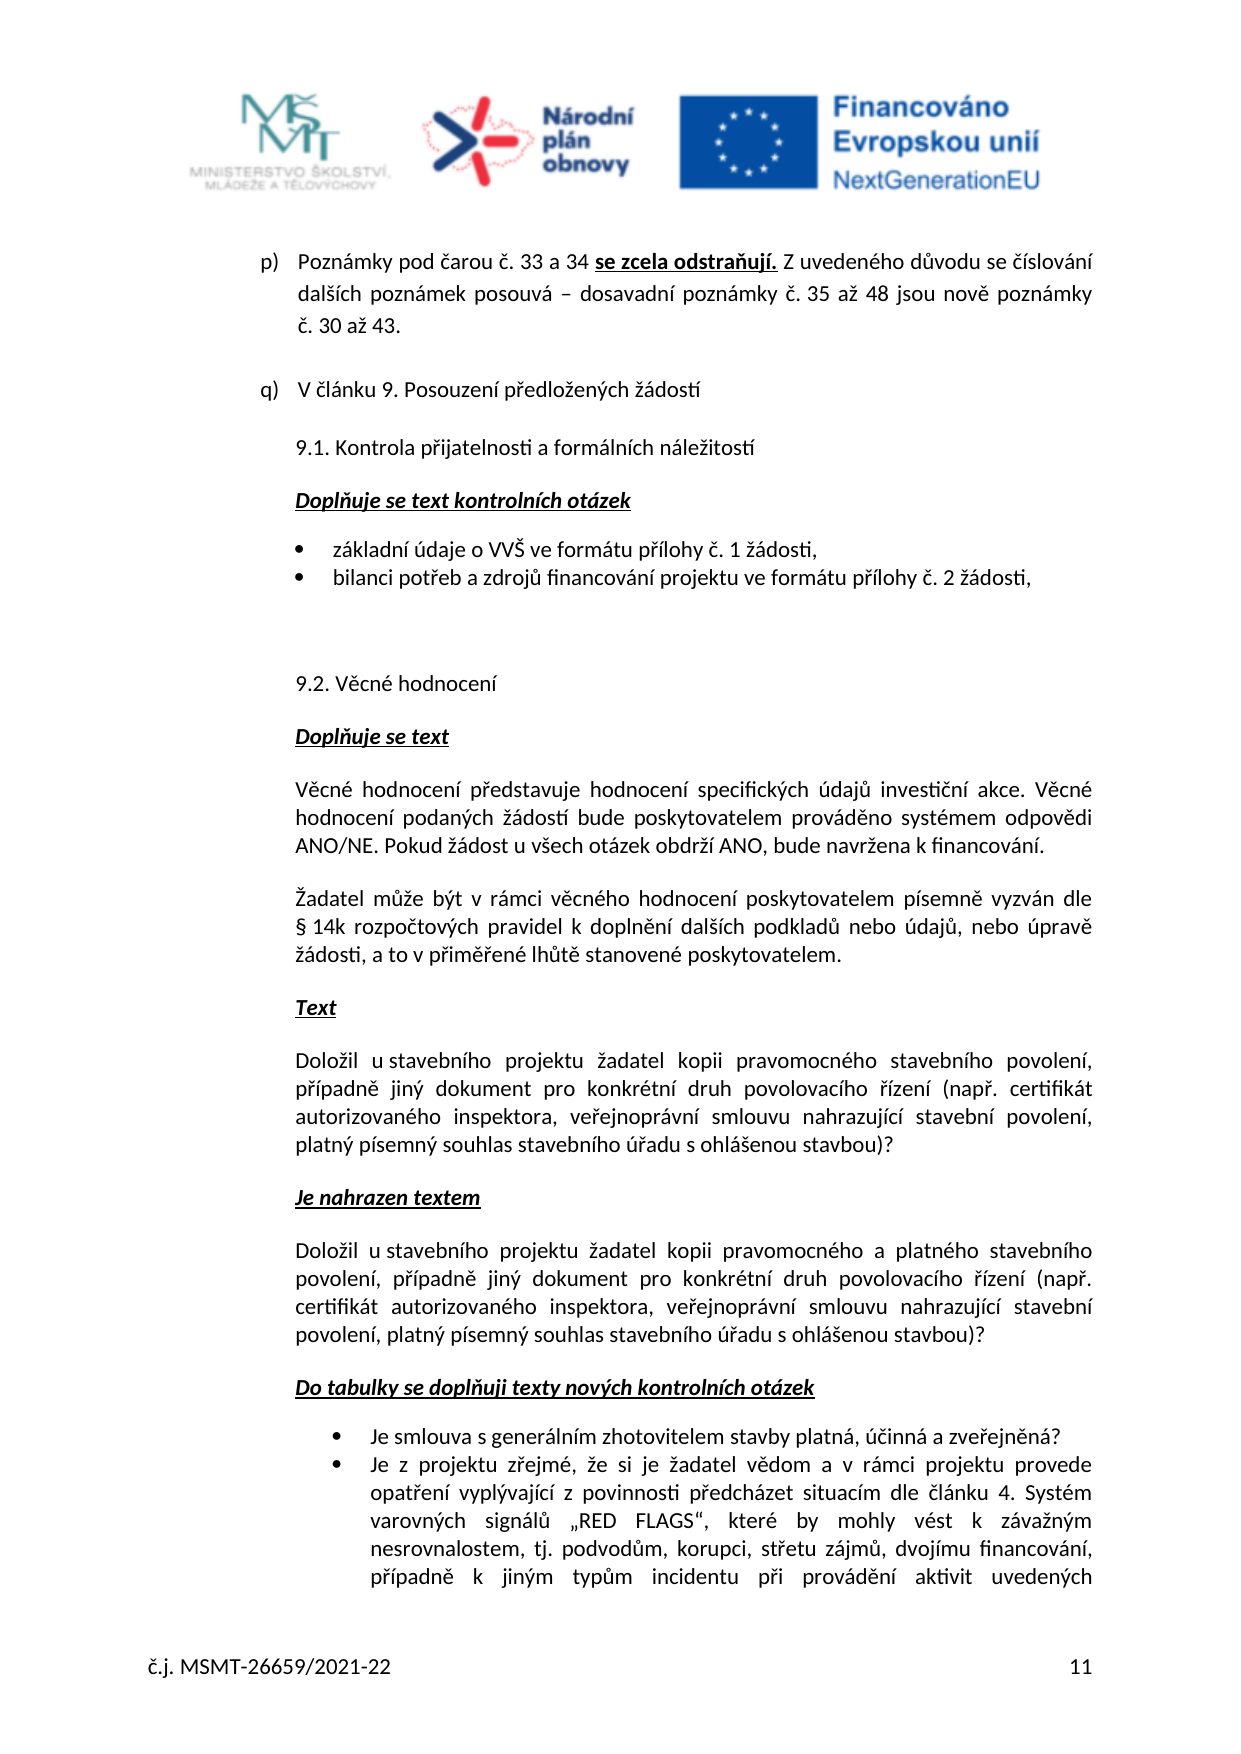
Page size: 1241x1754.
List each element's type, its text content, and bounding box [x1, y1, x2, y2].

list Do tabulky se doplňuji texty nových kontrolních otázek [295, 1373, 1093, 1401]
list Poznámky pod čarou č. 33 a 34 se zcela odstraňují. Z uvedeného důvodu se číslování dalších poznámek posouvá – dosavadní poznámky č. 35 až 48 jsou nově poznámky č. 30 až 43. [260, 247, 1093, 339]
list Je nahrazen textem [295, 1183, 1093, 1211]
list Doplňuje se text kontrolních otázek [295, 486, 1093, 514]
list bilanci potřeb a zdrojů financování projektu ve formátu přílohy č. 2 žádosti, [295, 563, 1093, 591]
text Doložil u stavebního projektu žadatel kopii pravomocného stavebního povolení, případně jiný dokument pro konkrétní druh povolovacího řízení (např. certifikát autorizovaného inspektora, veřejnoprávní smlouvu nahrazující stavební povolení, platný písemný souhlas stavebního úřadu s ohlášenou stavbou)? [295, 1046, 1093, 1158]
picture [178, 73, 1062, 210]
list základní údaje o VVŠ ve formátu přílohy č. 1 žádosti, [295, 535, 1093, 563]
list Text [295, 993, 1093, 1021]
text 9.1. Kontrola přijatelnosti a formálních náležitostí [295, 433, 1093, 461]
list Je smlouva s generálním zhotovitelem stavby platná, účinná a zveřejněná? [333, 1422, 1093, 1450]
text Žadatel může být v rámci věcného hodnocení poskytovatelem písemně vyzván dle § 14k rozpočtových pravidel k doplnění dalších podkladů nebo údajů, nebo úpravě žádosti, a to v přiměřené lhůtě stanovené poskytovatelem. [295, 884, 1093, 968]
text 9.2. Věcné hodnocení [295, 669, 1093, 697]
list V článku 9. Posouzení předložených žádostí [260, 376, 1093, 404]
text Doložil u stavebního projektu žadatel kopii pravomocného a platného stavebního povolení, případně jiný dokument pro konkrétní druh povolovacího řízení (např. certifikát autorizovaného inspektora, veřejnoprávní smlouvu nahrazující stavební povolení, platný písemný souhlas stavebního úřadu s ohlášenou stavbou)? [295, 1236, 1093, 1348]
list Doplňuje se text [295, 722, 1093, 750]
text Věcné hodnocení představuje hodnocení specifických údajů investiční akce. Věcné hodnocení podaných žádostí bude poskytovatelem prováděno systémem odpovědi ANO/NE. Pokud žádost u všech otázek obdrží ANO, bude navržena k financování. [295, 775, 1093, 859]
